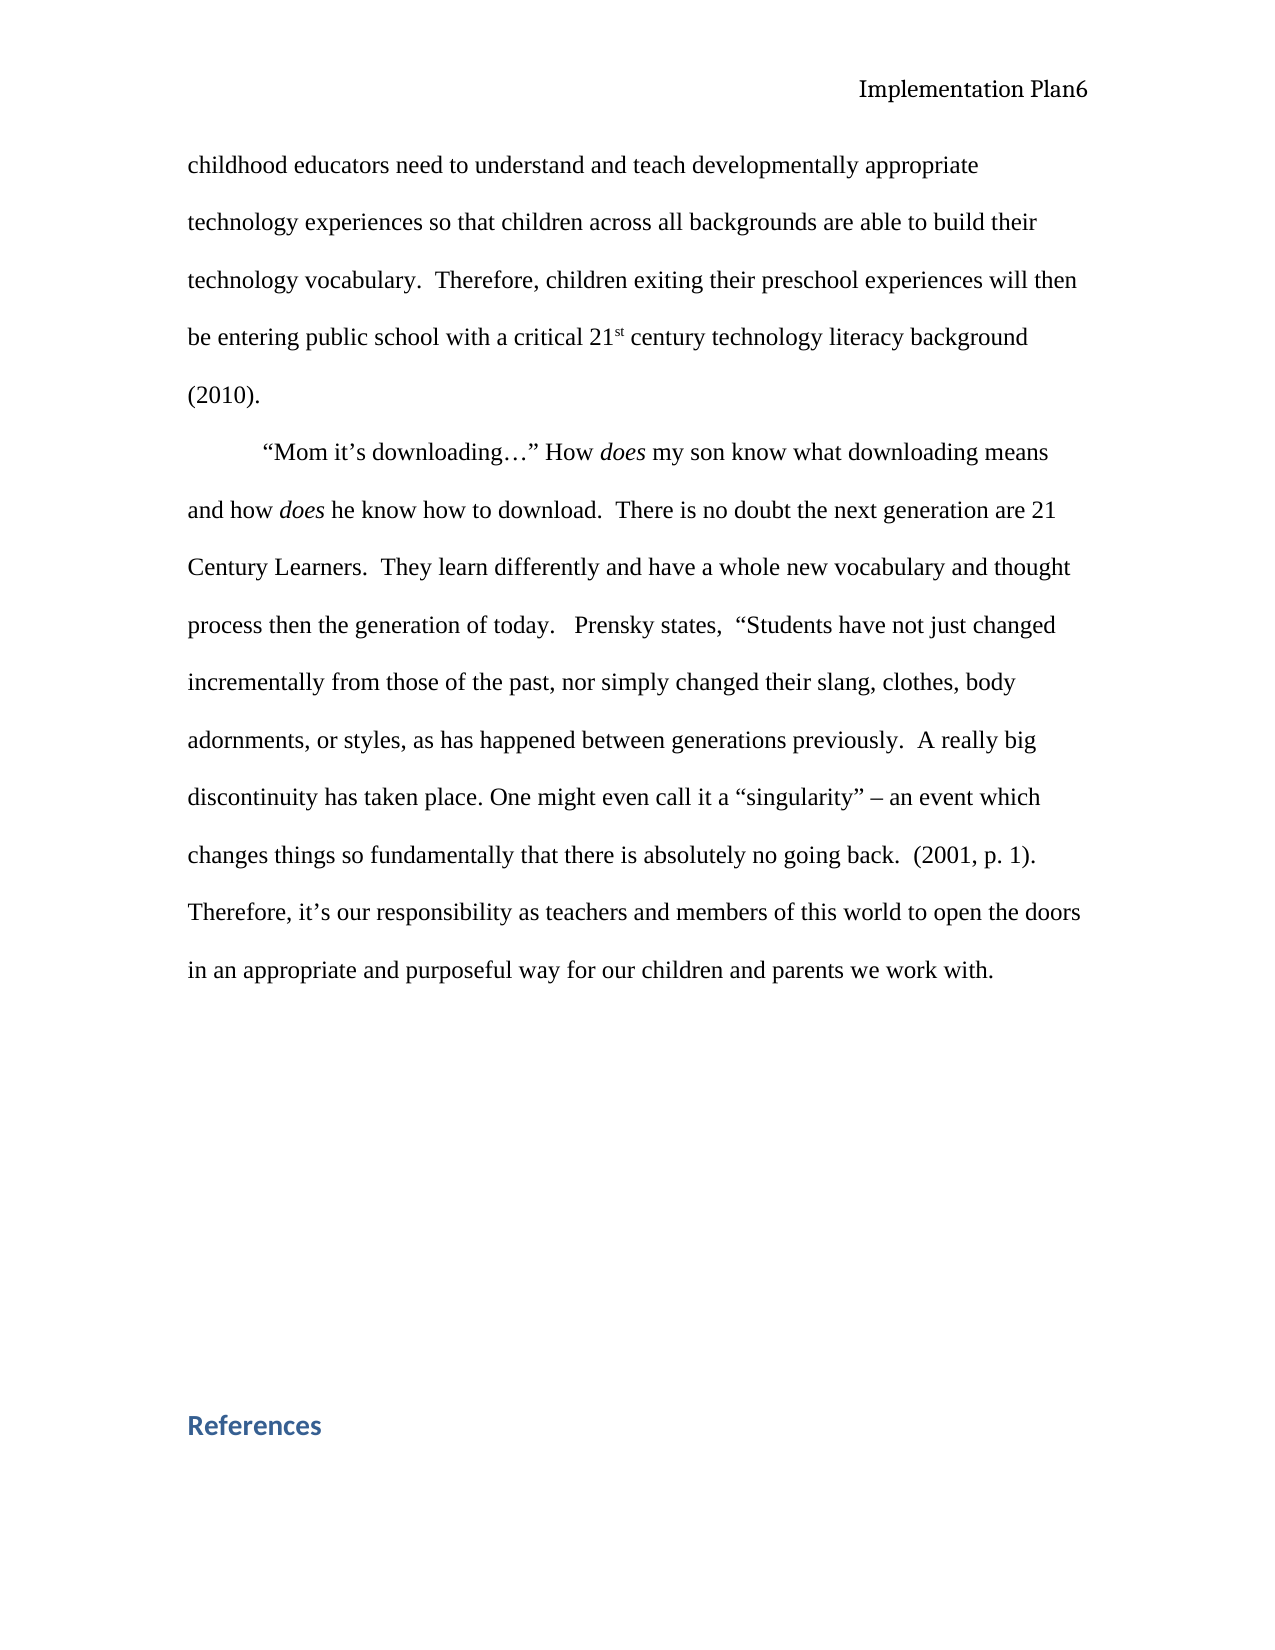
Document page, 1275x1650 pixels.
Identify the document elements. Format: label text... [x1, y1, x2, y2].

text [187, 150, 1087, 409]
text “Mom it’s downloading…” How does my son know what downloading means and how does he know how to download. There is no doubt the next generation are 21 Century Learners. They learn differently and have a whole new vocabulary and thought process then the generation of today. Prensky states, “Students have not just changed incrementally from those of the past, nor simply changed their slang, clothes, body adornments, or styles, as has happened between generations previously. A really big discontinuity has taken place. One might even call it a “singularity” – an event which changes things so fundamentally that there is absolutely no going back. . Therefore, it’s our responsibility as teachers and members of this world to open the doors in an appropriate and purposeful way for our children and parents we work with. [187, 437, 1087, 984]
